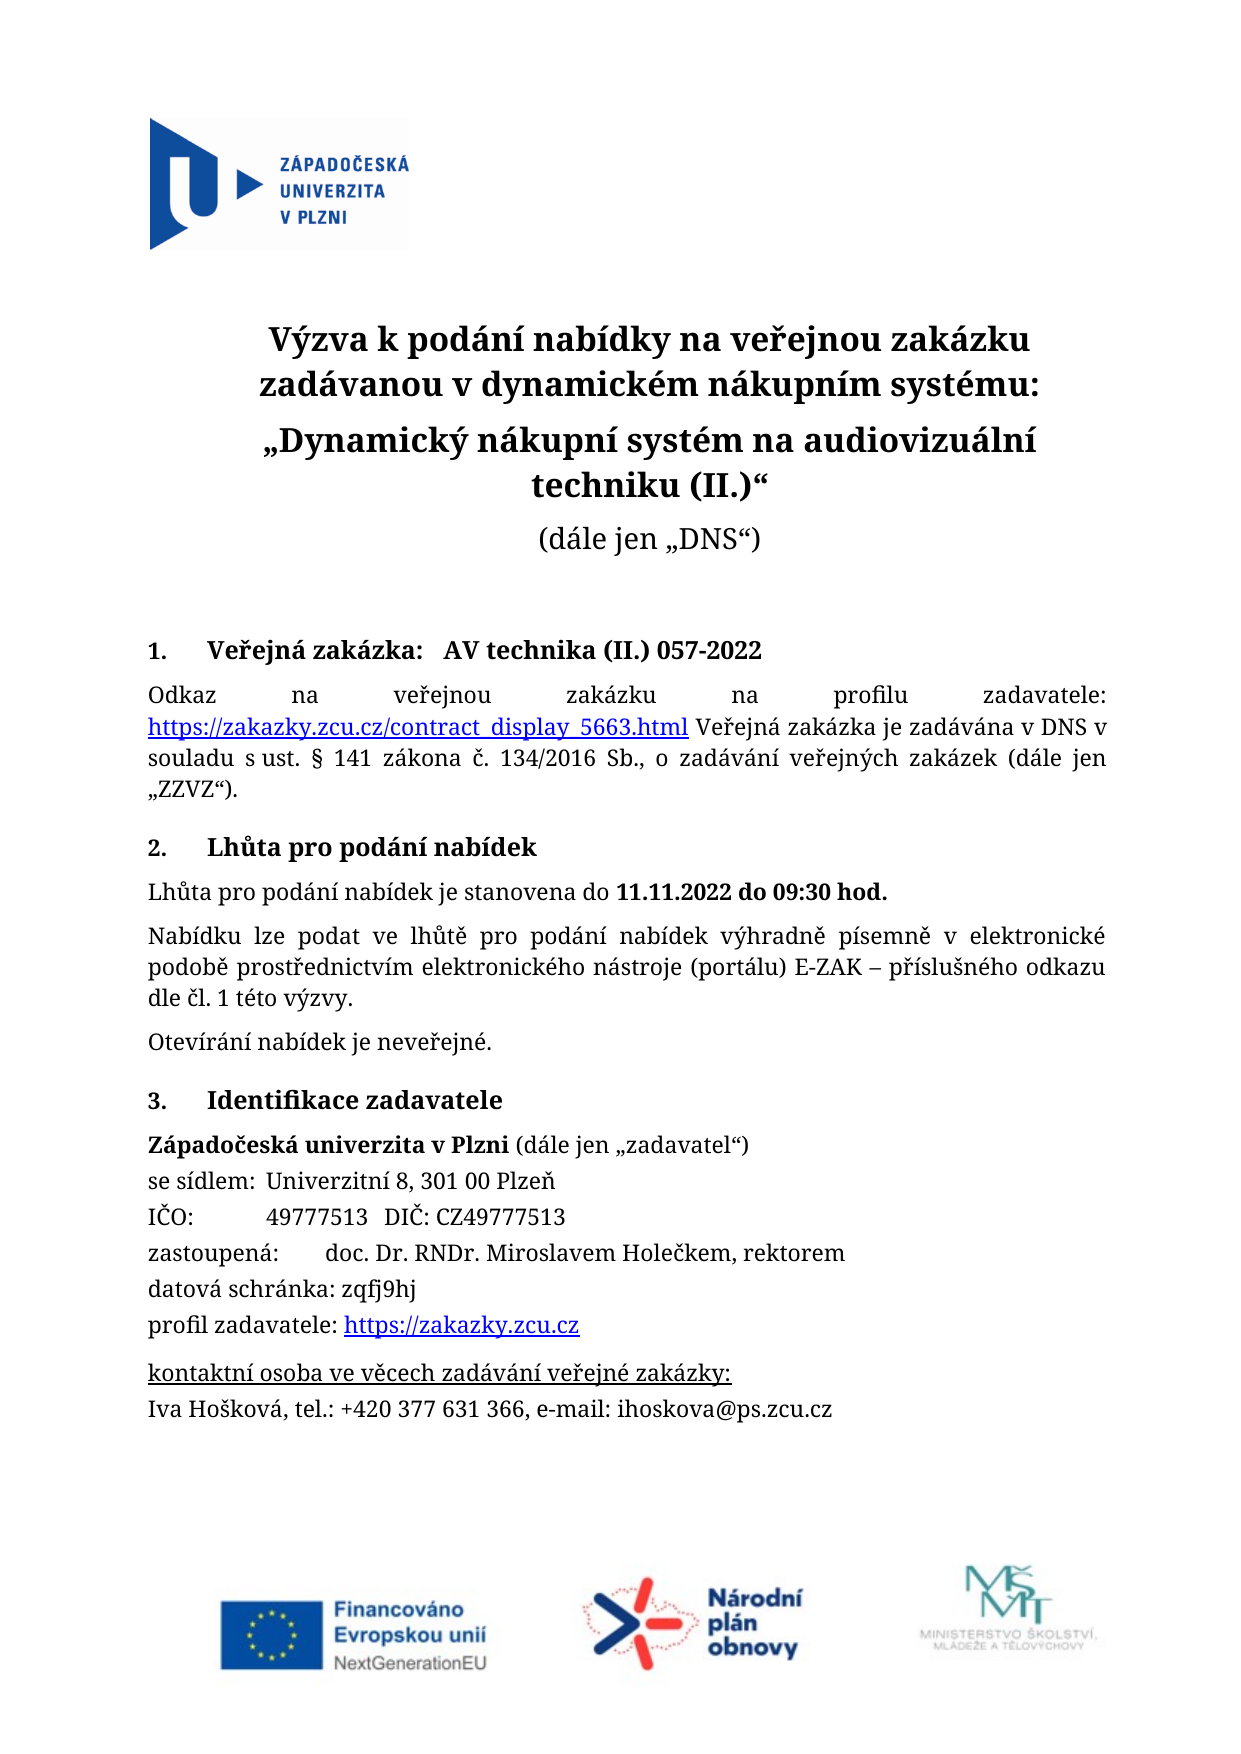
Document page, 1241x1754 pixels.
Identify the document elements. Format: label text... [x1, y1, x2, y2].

text Lhůta pro podání nabídek je stanovena do 11.11.2022 do 09:30 hod. [148, 876, 1107, 907]
text datová schránka: zqfj9hj [148, 1273, 1107, 1304]
text IČO: 49777513 DIČ: CZ49777513 [148, 1201, 1107, 1232]
text kontaktní osoba ve věcech zadávání veřejné zakázky: [148, 1357, 1107, 1388]
text Výzva k podání nabídky na veřejnou zakázku zadávanou v dynamickém nákupním systému: [192, 316, 1107, 406]
subtitle Veřejná zakázka: AV technika (II.) 057-2022 [148, 633, 1107, 667]
text Otevírání nabídek je neveřejné. [148, 1026, 1107, 1057]
picture [150, 118, 409, 250]
text Iva Hošková, tel.: +420 377 631 366, e-mail: ihoskova@ps.zcu.cz [148, 1393, 1107, 1424]
text (dále jen „DNS“) [192, 518, 1107, 558]
text profil zadavatele: https://zakazky.zcu.cz [148, 1308, 1107, 1340]
text zastoupená: doc. Dr. RNDr. Miroslavem Holečkem, rektorem [148, 1237, 1107, 1268]
picture [192, 1517, 1152, 1698]
text Západočeská univerzita v Plzni (dále jen „zadavatel“) [148, 1129, 1107, 1160]
text Nabídku lze podat ve lhůtě pro podání nabídek výhradně písemně v elektronické podobě prostřednictvím elektronického nástroje (portálu) E-ZAK – příslušného odkazu dle čl. 1 této výzvy. [148, 920, 1107, 1013]
subtitle Lhůta pro podání nabídek [148, 829, 1107, 863]
text Odkaz na veřejnou zakázku na profilu zadavatele: https://zakazky.zcu.cz/contract_display_5663.html Veřejná zakázka je zadávána v DNS v souladu s ust. § 141 zákona č. 134/2016 Sb., o zadávání veřejných zakázek (dále jen „ZZVZ“). [148, 679, 1107, 804]
text se sídlem: Univerzitní 8, 301 00 Plzeň [148, 1165, 1107, 1196]
text „Dynamický nákupní systém na audiovizuální techniku (II.)“ [192, 417, 1107, 508]
subtitle Identifikace zadavatele [148, 1082, 1107, 1116]
